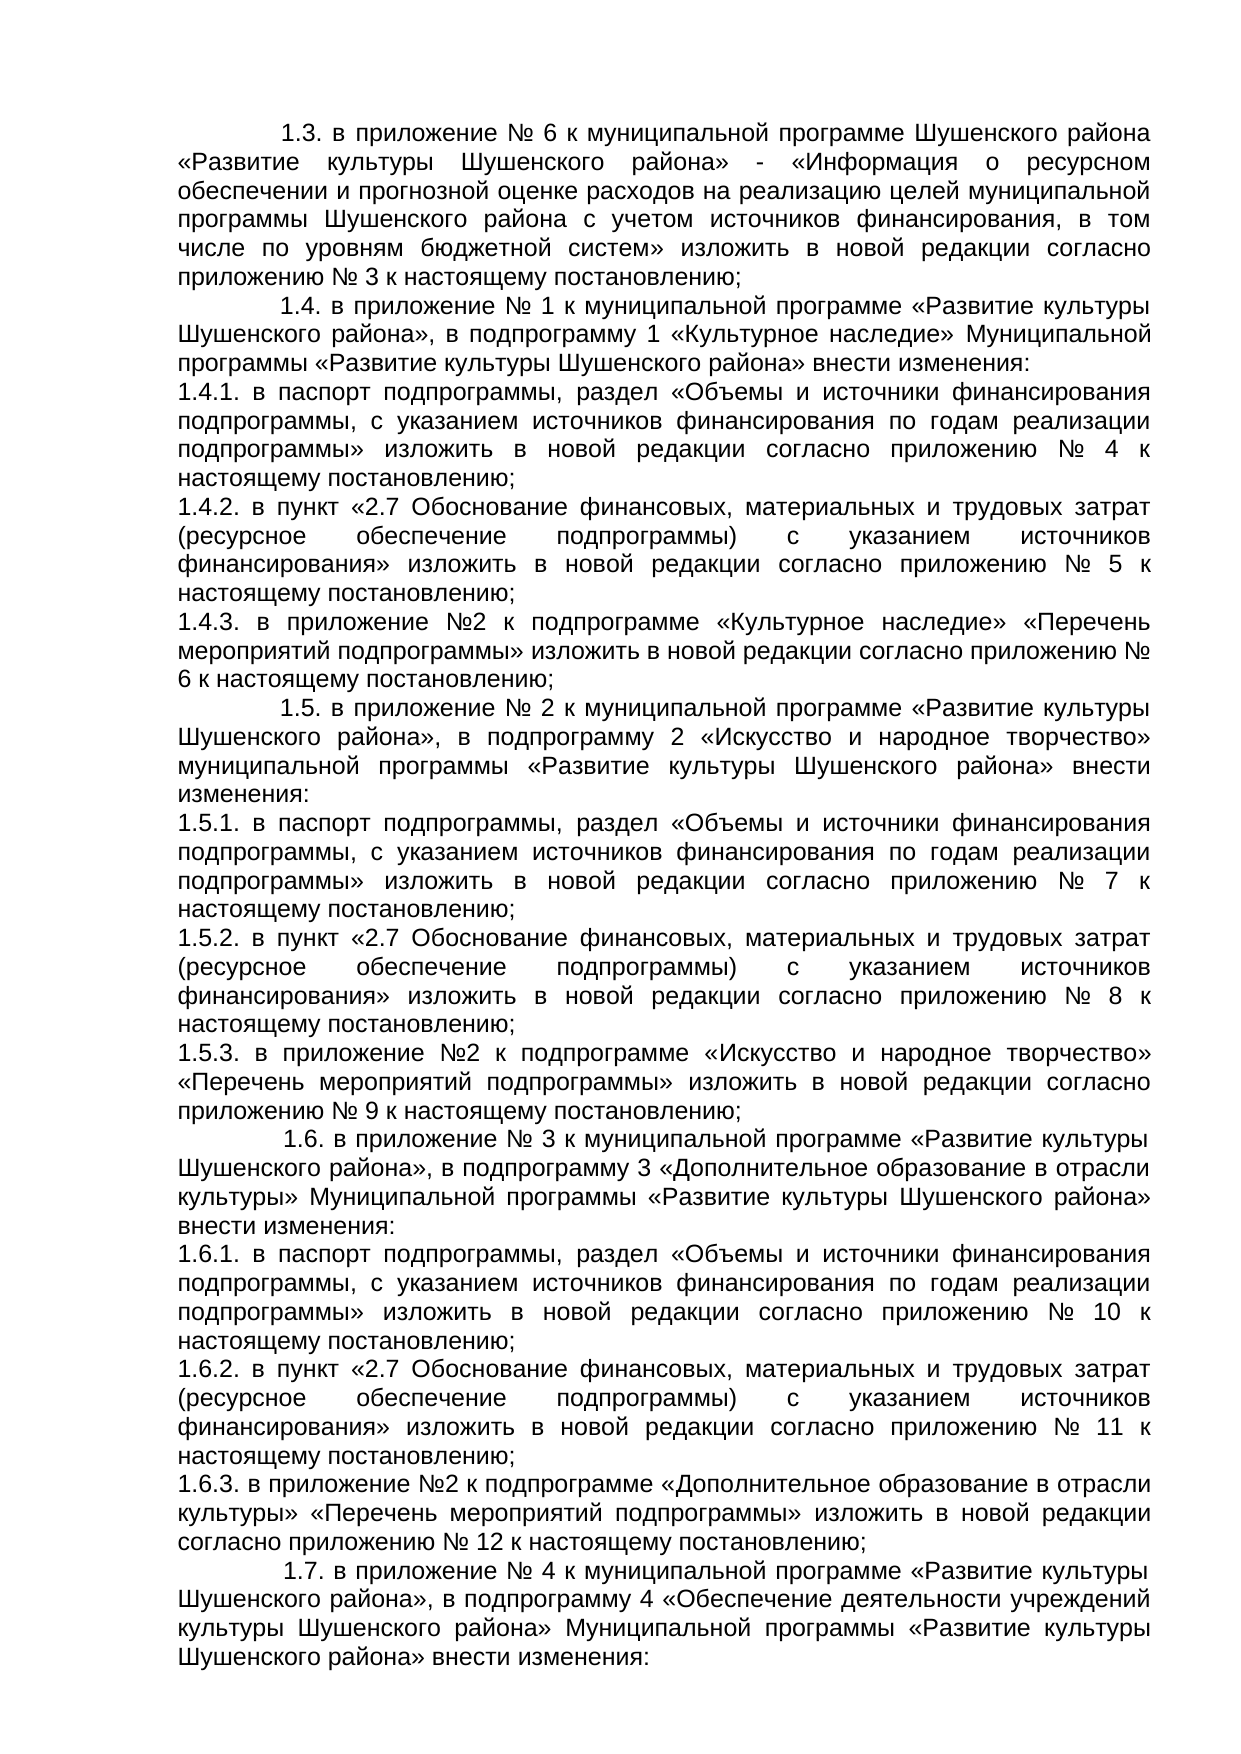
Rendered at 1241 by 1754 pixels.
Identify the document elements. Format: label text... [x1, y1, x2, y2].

text 1.6.2. в пункт «2.7 Обоснование финансовых, материальных и трудовых затрат (ресурсное обеспечение подпрограммы) с указанием источников финансирования» изложить в новой редакции согласно приложению № 11 к настоящему постановлению; [177, 1354, 1152, 1469]
text 1.4.3. в приложение №2 к подпрограмме «Культурное наследие» «Перечень мероприятий подпрограммы» изложить в новой редакции согласно приложению № 6 к настоящему постановлению; [177, 607, 1152, 693]
text 1.5. в приложение № 2 к муниципальной программе «Развитие культуры Шушенского района», в подпрограмму 2 «Искусство и народное творчество» муниципальной программы «Развитие культуры Шушенского района» внести изменения: [177, 693, 1152, 808]
text 1.4.2. в пункт «2.7 Обоснование финансовых, материальных и трудовых затрат (ресурсное обеспечение подпрограммы) с указанием источников финансирования» изложить в новой редакции согласно приложению № 5 к настоящему постановлению; [177, 492, 1152, 607]
text 1.5.1. в паспорт подпрограммы, раздел «Объемы и источники финансирования подпрограммы, с указанием источников финансирования по годам реализации подпрограммы» изложить в новой редакции согласно приложению № 7 к настоящему постановлению; [177, 808, 1152, 923]
text 1.5.2. в пункт «2.7 Обоснование финансовых, материальных и трудовых затрат (ресурсное обеспечение подпрограммы) с указанием источников финансирования» изложить в новой редакции согласно приложению № 8 к настоящему постановлению; [177, 923, 1152, 1038]
text 1.5.3. в приложение №2 к подпрограмме «Искусство и народное творчество» «Перечень мероприятий подпрограммы» изложить в новой редакции согласно приложению № 9 к настоящему постановлению; [177, 1038, 1152, 1124]
text 1.4.1. в паспорт подпрограммы, раздел «Объемы и источники финансирования подпрограммы, с указанием источников финансирования по годам реализации подпрограммы» изложить в новой редакции согласно приложению № 4 к настоящему постановлению; [177, 377, 1152, 492]
text 1.4. в приложение № 1 к муниципальной программе «Развитие культуры Шушенского района», в подпрограмму 1 «Культурное наследие» Муниципальной программы «Развитие культуры Шушенского района» внести изменения: [177, 291, 1152, 377]
text 1.6. в приложение № 3 к муниципальной программе «Развитие культуры Шушенского района», в подпрограмму 3 «Дополнительное образование в отрасли культуры» Муниципальной программы «Развитие культуры Шушенского района» внести изменения: [177, 1124, 1152, 1239]
text 1.6.3. в приложение №2 к подпрограмме «Дополнительное образование в отрасли культуры» «Перечень мероприятий подпрограммы» изложить в новой редакции согласно приложению № 12 к настоящему постановлению; [177, 1469, 1152, 1556]
text 1.3. в приложение № 6 к муниципальной программе Шушенского района «Развитие культуры Шушенского района» - «Информация о ресурсном обеспечении и прогнозной оценке расходов на реализацию целей муниципальной программы Шушенского района с учетом источников финансирования, в том числе по уровням бюджетной систем» изложить в новой редакции согласно приложению № 3 к настоящему постановлению; [177, 118, 1152, 291]
text 1.6.1. в паспорт подпрограммы, раздел «Объемы и источники финансирования подпрограммы, с указанием источников финансирования по годам реализации подпрограммы» изложить в новой редакции согласно приложению № 10 к настоящему постановлению; [177, 1239, 1152, 1354]
text 1.7. в приложение № 4 к муниципальной программе «Развитие культуры Шушенского района», в подпрограмму 4 «Обеспечение деятельности учреждений культуры Шушенского района» Муниципальной программы «Развитие культуры Шушенского района» внести изменения: [177, 1556, 1152, 1671]
